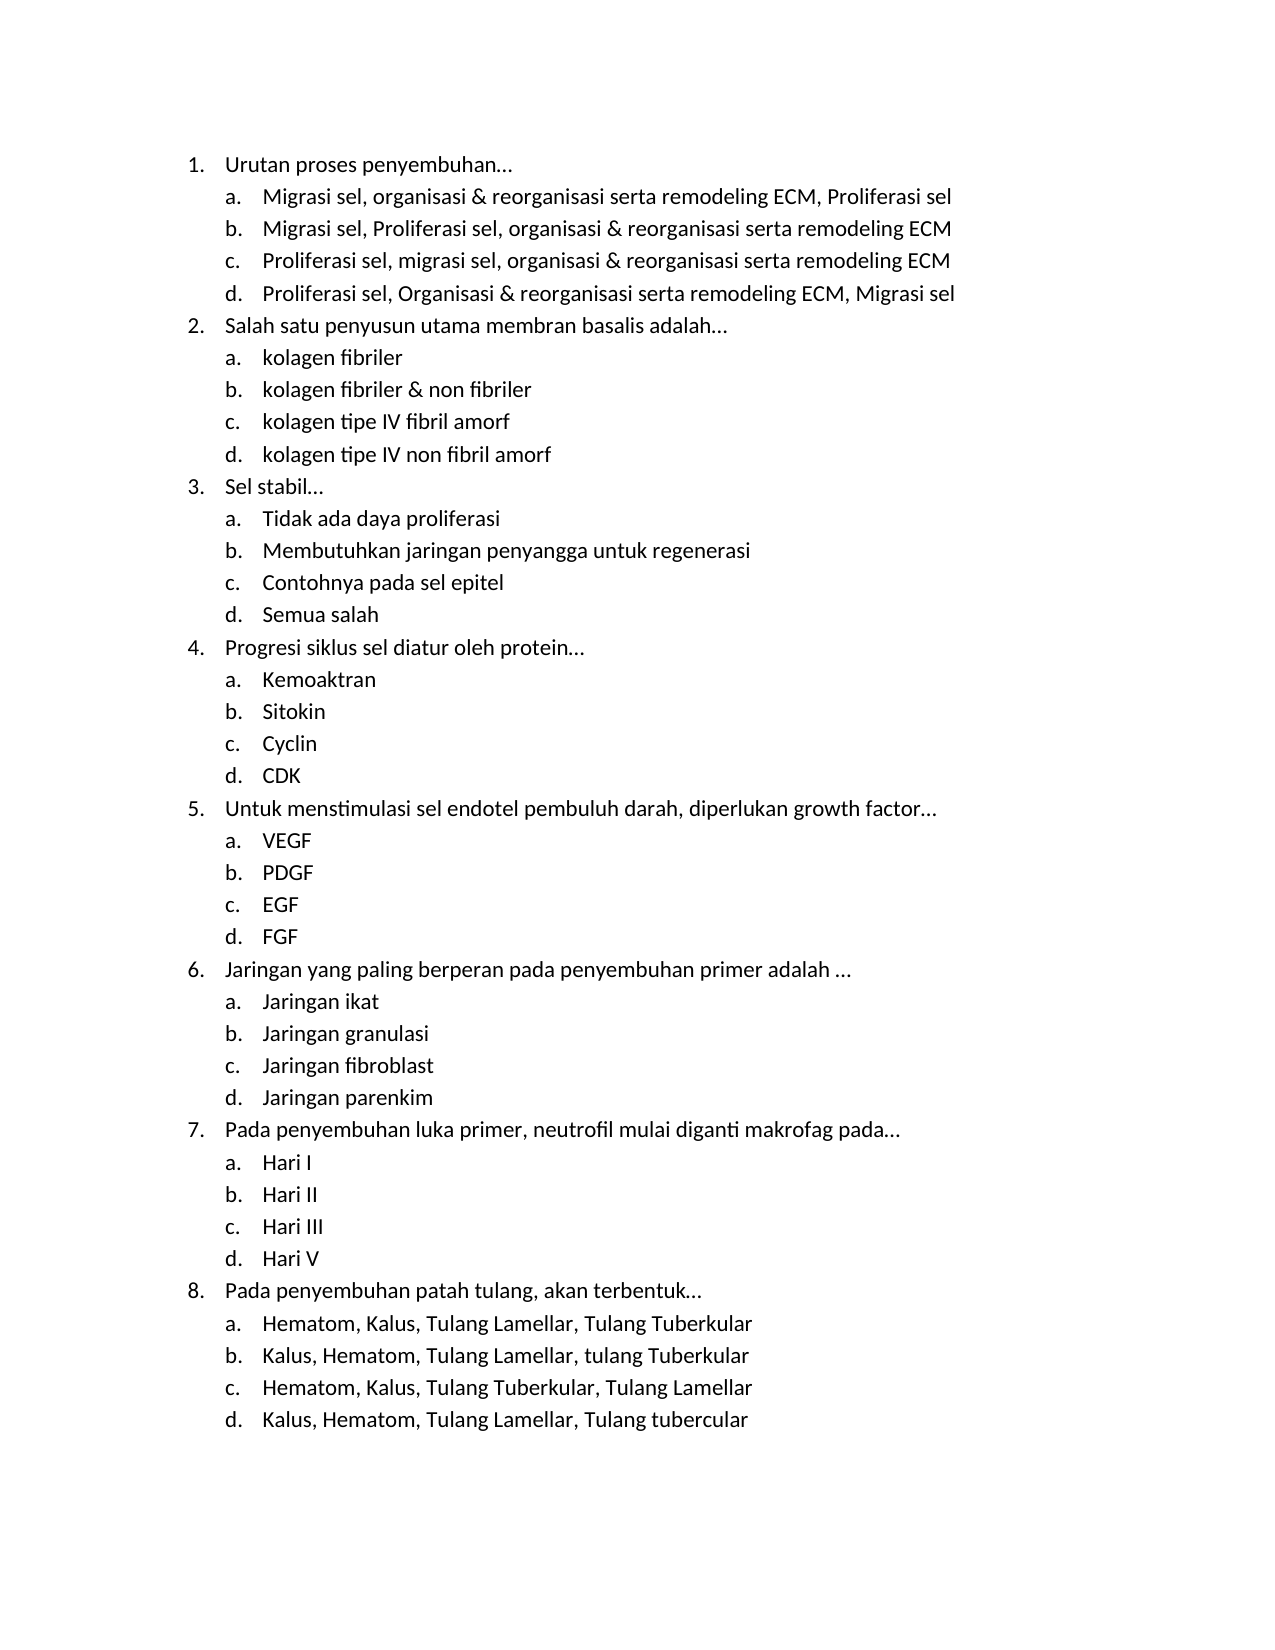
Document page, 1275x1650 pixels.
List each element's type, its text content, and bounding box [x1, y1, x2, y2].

list Hari V [225, 1244, 1125, 1272]
list FGF [225, 922, 1125, 951]
list Migrasi sel, Proliferasi sel, organisasi & reorganisasi serta remodeling ECM [225, 214, 1125, 242]
list Migrasi sel, organisasi & reorganisasi serta remodeling ECM, Proliferasi sel [225, 182, 1125, 210]
list Urutan proses penyembuhan… [187, 150, 1125, 178]
list Pada penyembuhan patah tulang, akan terbentuk… [187, 1277, 1125, 1304]
list VEGF [225, 826, 1125, 854]
list Pada penyembuhan luka primer, neutrofil mulai diganti makrofag pada… [187, 1116, 1125, 1144]
list kolagen tipe IV fibril amorf [225, 407, 1125, 436]
list EGF [225, 890, 1125, 918]
list kolagen fibriler [225, 343, 1125, 371]
list Jaringan ikat [225, 987, 1125, 1015]
list Salah satu penyusun utama membran basalis adalah… [187, 311, 1125, 339]
list kolagen fibriler & non fibriler [225, 375, 1125, 403]
list Kalus, Hematom, Tulang Lamellar, Tulang tubercular [225, 1405, 1125, 1433]
list Hari II [225, 1180, 1125, 1208]
list Proliferasi sel, Organisasi & reorganisasi serta remodeling ECM, Migrasi sel [225, 279, 1125, 307]
list Progresi siklus sel diatur oleh protein… [187, 633, 1125, 661]
list Proliferasi sel, migrasi sel, organisasi & reorganisasi serta remodeling ECM [225, 247, 1125, 274]
list Cyclin [225, 729, 1125, 757]
list Kemoaktran [225, 665, 1125, 693]
list kolagen tipe IV non fibril amorf [225, 440, 1125, 468]
list Membutuhkan jaringan penyangga untuk regenerasi [225, 536, 1125, 564]
list PDGF [225, 858, 1125, 886]
list Tidak ada daya proliferasi [225, 504, 1125, 532]
list CDK [225, 762, 1125, 789]
list Jaringan parenkim [225, 1083, 1125, 1111]
list Untuk menstimulasi sel endotel pembuluh darah, diperlukan growth factor… [187, 794, 1125, 822]
list Hari III [225, 1212, 1125, 1240]
list Contohnya pada sel epitel [225, 568, 1125, 596]
list Kalus, Hematom, Tulang Lamellar, tulang Tuberkular [225, 1341, 1125, 1369]
list Semua salah [225, 601, 1125, 629]
list Sitokin [225, 697, 1125, 725]
list Hari I [225, 1148, 1125, 1176]
list Jaringan fibroblast [225, 1051, 1125, 1079]
list Hematom, Kalus, Tulang Tuberkular, Tulang Lamellar [225, 1373, 1125, 1401]
list Jaringan yang paling berperan pada penyembuhan primer adalah … [187, 955, 1125, 983]
list Jaringan granulasi [225, 1019, 1125, 1047]
list Hematom, Kalus, Tulang Lamellar, Tulang Tuberkular [225, 1309, 1125, 1337]
list Sel stabil… [187, 472, 1125, 500]
